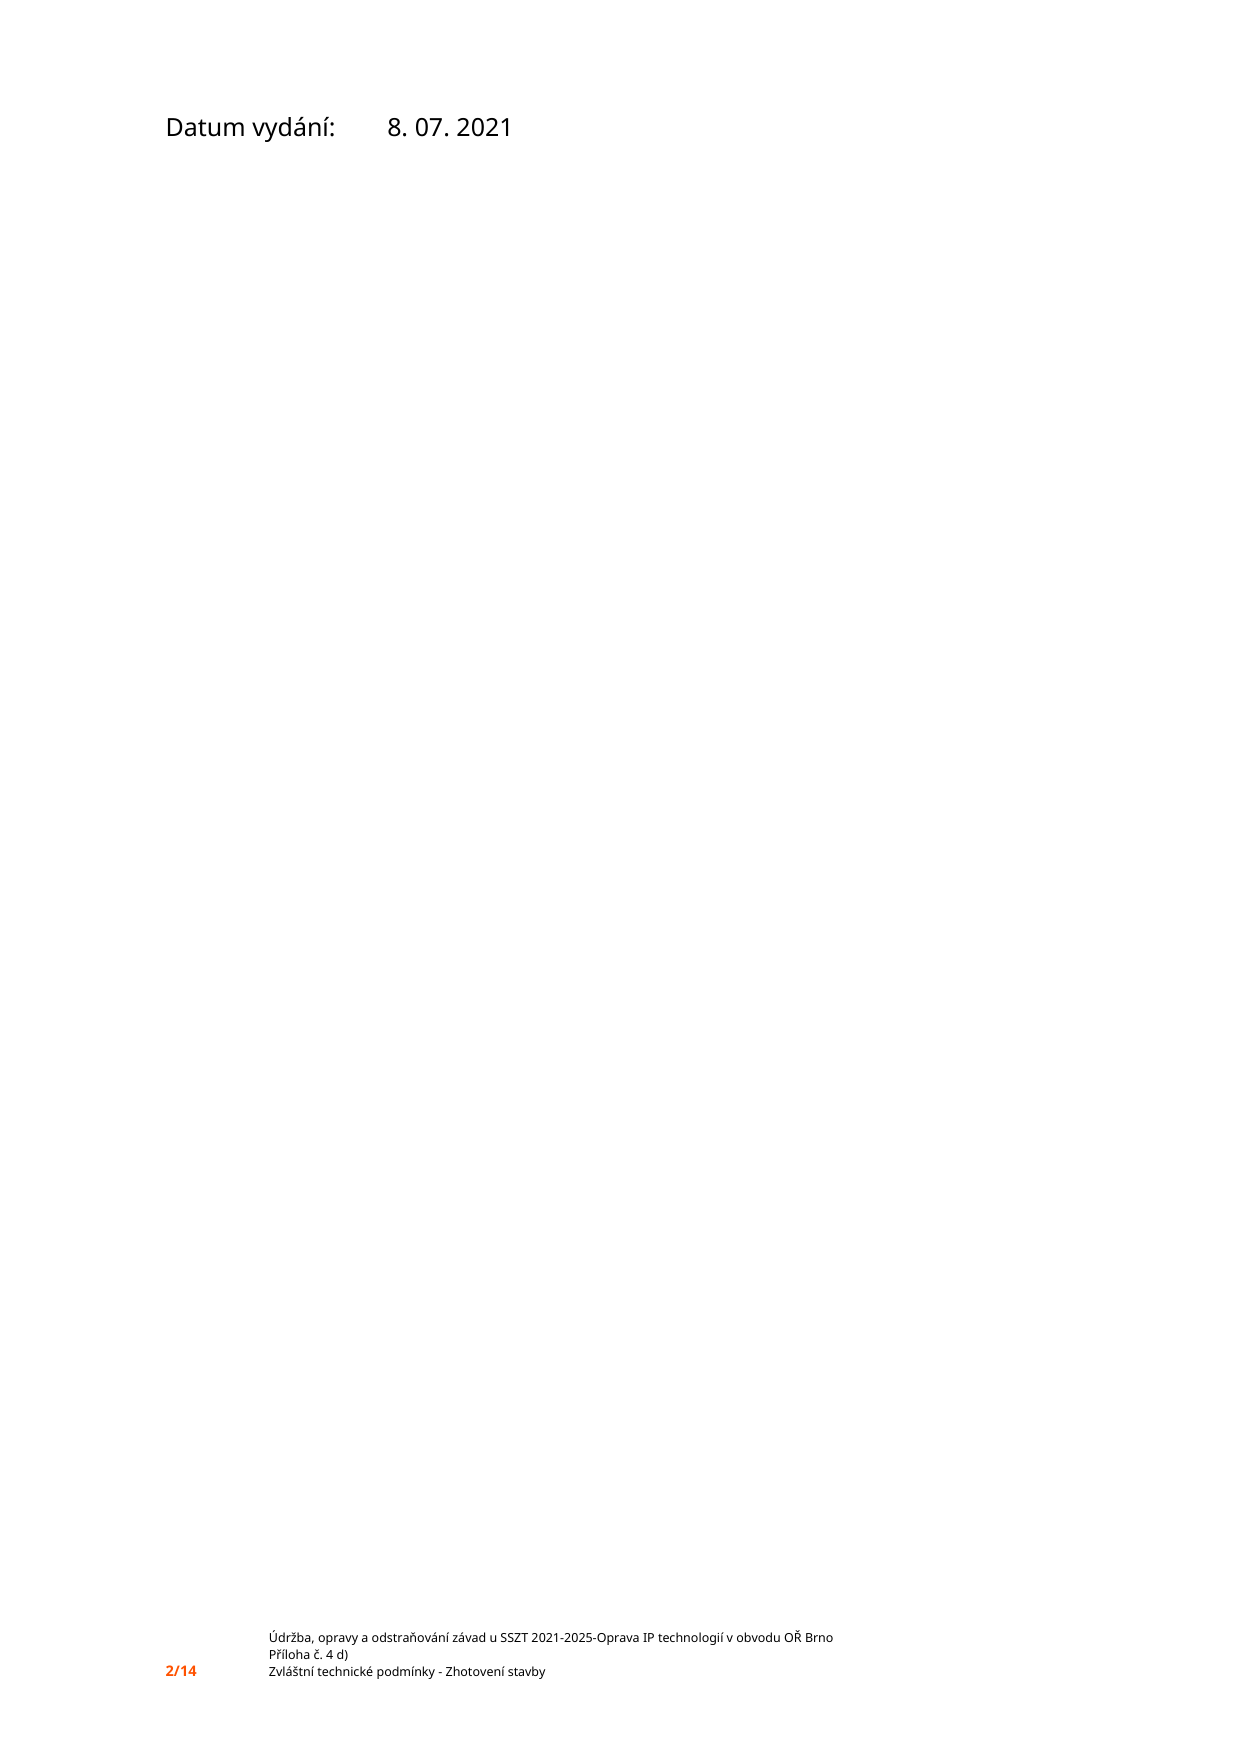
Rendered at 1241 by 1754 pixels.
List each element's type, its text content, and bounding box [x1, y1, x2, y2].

text Datum vydání: 8. 07. 2021 [165, 109, 1075, 143]
